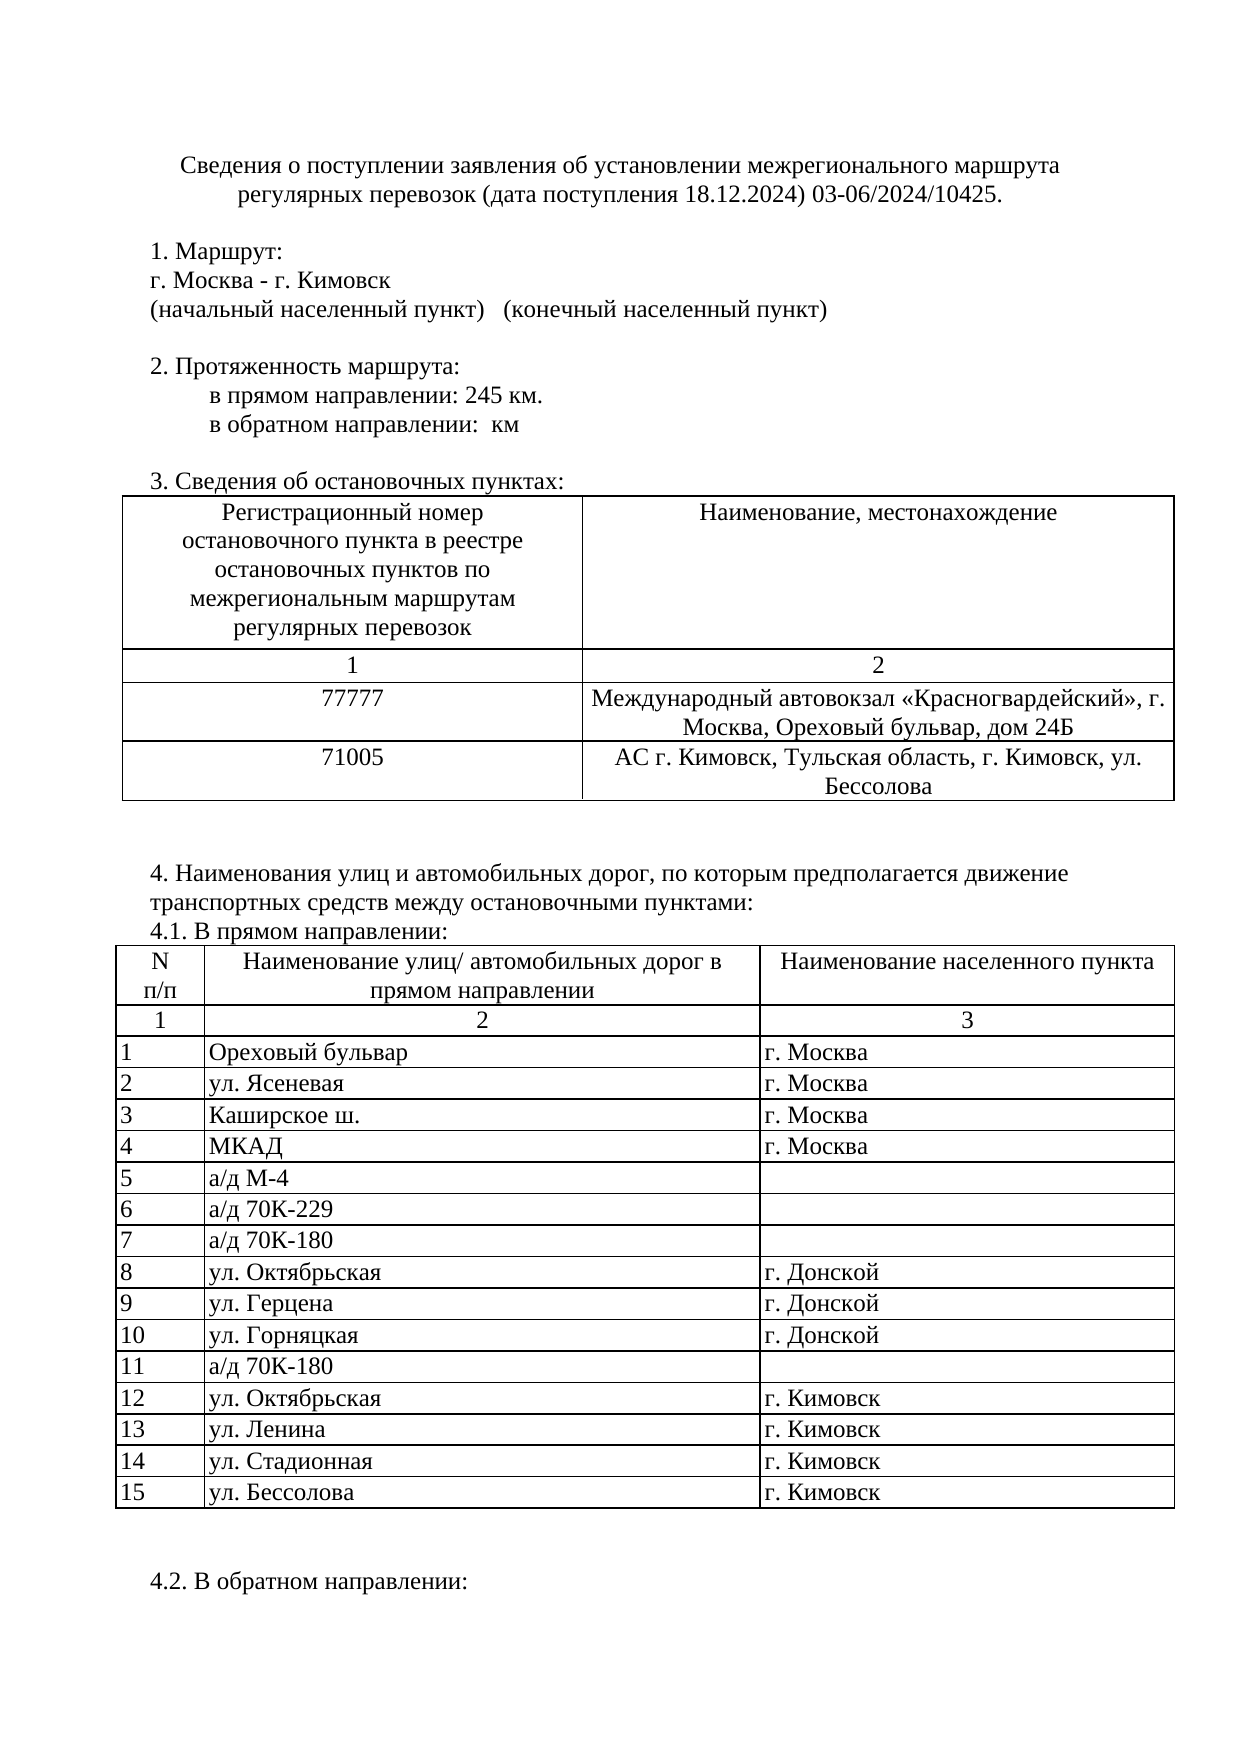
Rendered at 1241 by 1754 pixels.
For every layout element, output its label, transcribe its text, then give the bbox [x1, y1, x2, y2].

table_cell 14 [117, 1446, 204, 1476]
table_cell АС г. Кимовск, Тульская область, г. Кимовск, ул. Бессолова [583, 742, 1173, 799]
table_cell 1 [117, 1006, 204, 1035]
table_cell г. Москва [761, 1131, 1174, 1161]
table_header Регистрационный номер остановочного пункта в реестре остановочных пунктов по межрегиональным маршрутам регулярных перевозок [123, 497, 582, 648]
table_cell а/д 70К-180 [205, 1352, 759, 1381]
table_cell ул. Октябрьская [205, 1257, 759, 1287]
table_cell [761, 1163, 1174, 1193]
table_cell 3 [761, 1006, 1174, 1035]
table_cell 5 [117, 1163, 204, 1193]
table_cell 4 [117, 1131, 204, 1161]
table_cell 9 [117, 1289, 204, 1318]
text Сведения о поступлении заявления об установлении межрегионального маршрута регулярных перевозок (дата поступления 18.12.2024) 03-06/2024/10425. [150, 150, 1090, 207]
text 2. Протяженность маршрута: [150, 351, 1090, 380]
table_cell 1 [123, 650, 582, 681]
table_cell ул. Ясеневая [205, 1068, 759, 1098]
table_header Наименование, местонахождение [583, 497, 1173, 648]
table_cell ул. Герцена [205, 1289, 759, 1318]
table_header Наименование населенного пункта [761, 946, 1174, 1004]
table_cell г. Москва [761, 1037, 1174, 1067]
table_cell 6 [117, 1194, 204, 1224]
table_cell 1 [117, 1037, 204, 1067]
table_cell г. Кимовск [761, 1446, 1174, 1476]
text в обратном направлении: км [150, 409, 1090, 437]
table_cell г. Москва [761, 1068, 1174, 1098]
table_cell 2 [117, 1068, 204, 1098]
text 4. Наименования улиц и автомобильных дорог, по которым предполагается движение транспортных средств между остановочными пунктами: [150, 858, 1090, 916]
table_cell 12 [117, 1383, 204, 1413]
table_cell 10 [117, 1320, 204, 1350]
table_cell Ореховый бульвар [205, 1037, 759, 1067]
table_cell г. Кимовск [761, 1477, 1174, 1507]
table_cell 13 [117, 1415, 204, 1444]
table_cell 7 [117, 1226, 204, 1256]
text (начальный населенный пункт) (конечный населенный пункт) [150, 294, 1090, 322]
text г. Москва - г. Кимовск [150, 265, 1090, 294]
table_cell г. Донской [761, 1289, 1174, 1318]
text в прямом направлении: 245 км. [150, 380, 1090, 409]
table_cell 2 [205, 1006, 759, 1035]
text 1. Маршрут: [150, 236, 1090, 265]
table_cell 3 [117, 1100, 204, 1130]
table_header Наименование улиц/ автомобильных дорог в прямом направлении [205, 946, 759, 1004]
table_cell 71005 [123, 742, 582, 799]
table_cell ул. Ленина [205, 1415, 759, 1444]
table_cell [761, 1194, 1174, 1224]
table_cell ул. Октябрьская [205, 1383, 759, 1413]
table_cell г. Москва [761, 1100, 1174, 1130]
table_cell г. Донской [761, 1257, 1174, 1287]
table_cell МКАД [205, 1131, 759, 1161]
table_header N п/п [117, 946, 204, 1004]
table_cell а/д 70К-229 [205, 1194, 759, 1224]
table_cell [761, 1352, 1174, 1381]
table_cell 15 [117, 1477, 204, 1507]
table_cell 8 [117, 1257, 204, 1287]
table_cell 2 [583, 650, 1173, 681]
table_cell г. Донской [761, 1320, 1174, 1350]
table_cell ул. Горняцкая [205, 1320, 759, 1350]
table_cell ул. Бессолова [205, 1477, 759, 1507]
table_cell ул. Стадионная [205, 1446, 759, 1476]
table_cell 11 [117, 1352, 204, 1381]
text 3. Сведения об остановочных пунктах: [150, 466, 1090, 495]
text 4.2. В обратном направлении: [150, 1566, 1090, 1595]
table_cell Каширское ш. [205, 1100, 759, 1130]
table_cell 77777 [123, 683, 582, 740]
table_cell Международный автовокзал «Красногвардейский», г. Москва, Ореховый бульвар, дом 24Б [583, 683, 1173, 740]
text 4.1. В прямом направлении: [150, 916, 1090, 945]
table_cell а/д М-4 [205, 1163, 759, 1193]
table_cell [761, 1226, 1174, 1256]
table_cell г. Кимовск [761, 1383, 1174, 1413]
table_cell г. Кимовск [761, 1415, 1174, 1444]
table_cell а/д 70К-180 [205, 1226, 759, 1256]
